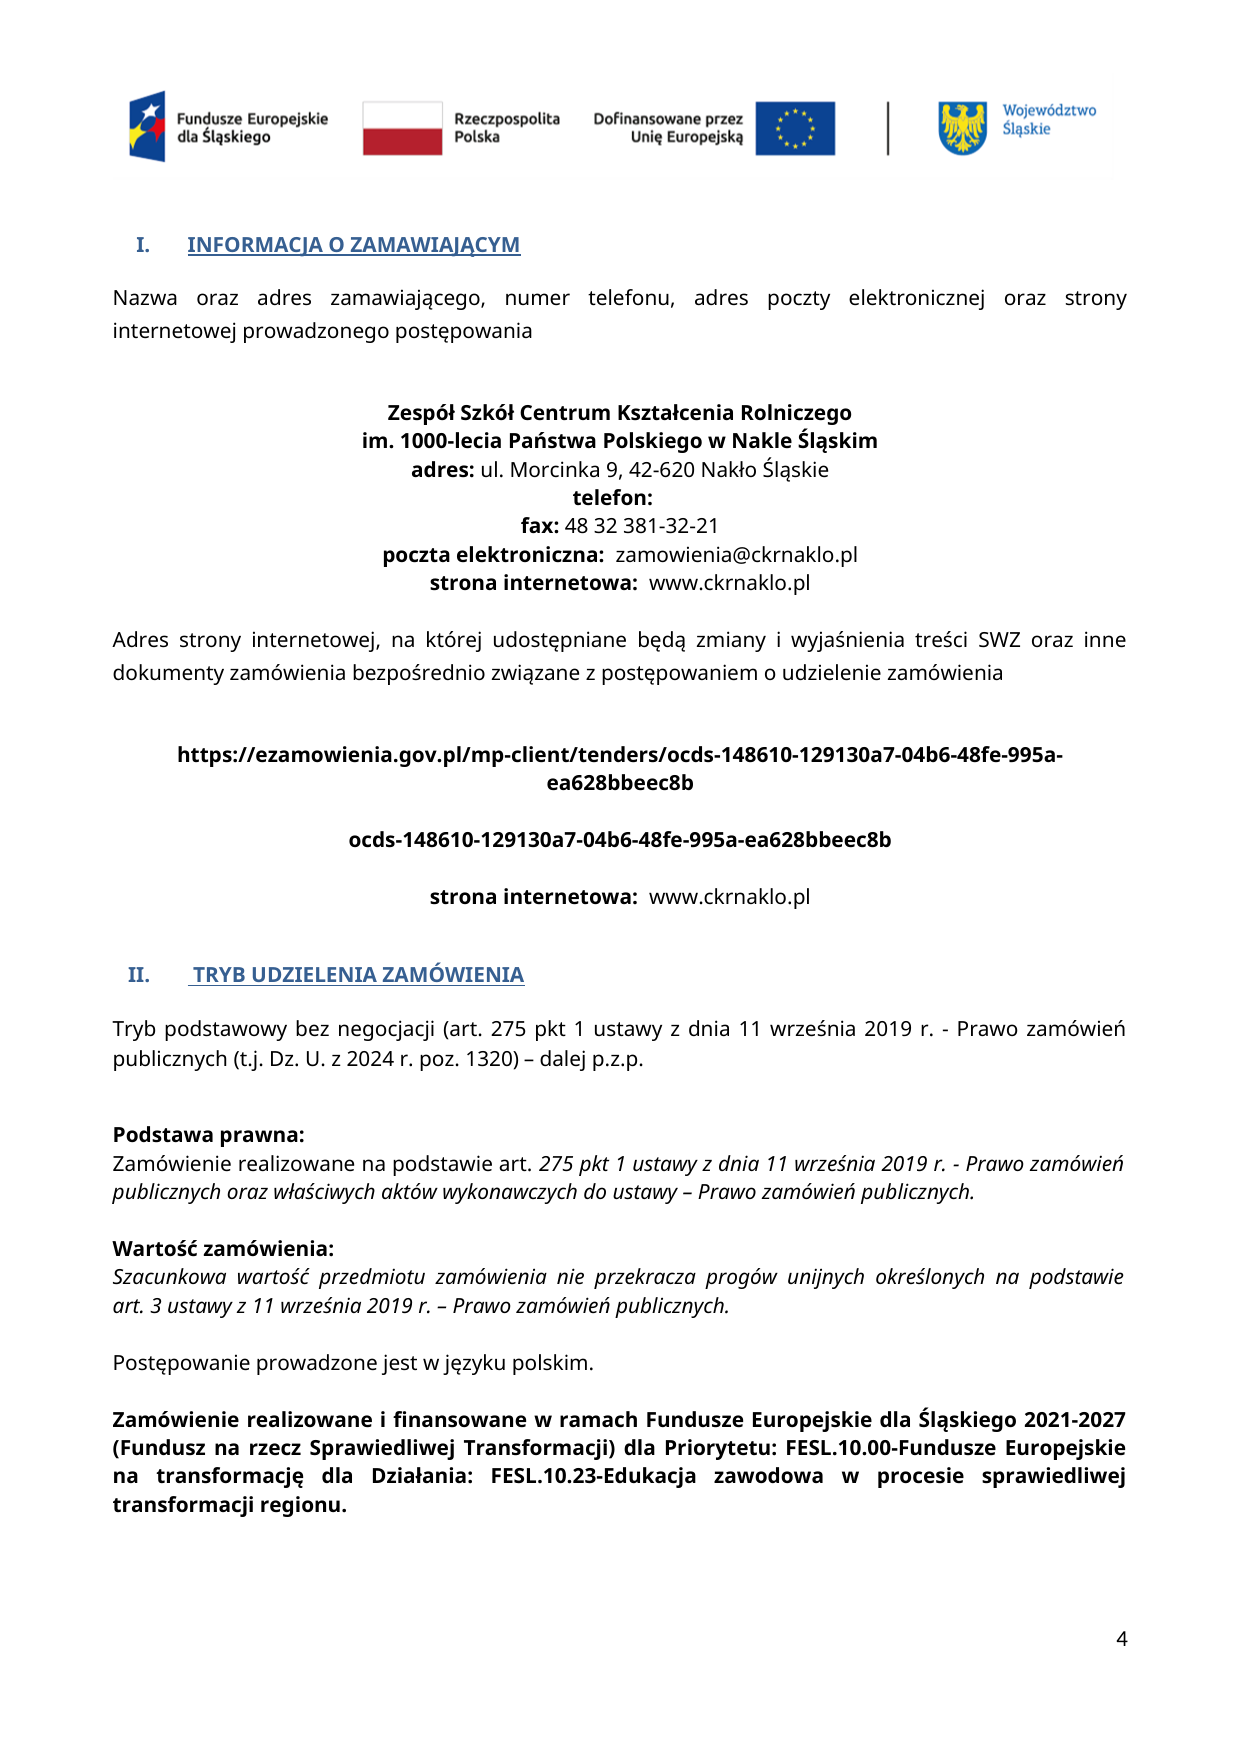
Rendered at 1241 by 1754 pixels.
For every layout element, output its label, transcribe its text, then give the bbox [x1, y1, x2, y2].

text Tryb podstawowy bez negocjacji (art. 275 pkt 1 ustawy z dnia 11 września 2019 r. - Prawo zamówień publicznych (t.j. Dz. U. z 2024 r. poz. 1320) – dalej p.z.p. [112, 1014, 1128, 1073]
text Postępowanie prowadzone jest w języku polskim. [112, 1348, 1128, 1376]
text Podstawa prawna: [112, 1120, 1128, 1149]
text Zespół Szkół Centrum Kształcenia Rolniczego [112, 398, 1128, 426]
text Adres strony internetowej, na której udostępniane będą zmiany i wyjaśnienia treści SWZ oraz inne dokumenty zamówienia bezpośrednio związane z postępowaniem o udzielenie zamówienia [112, 625, 1128, 686]
subtitle INFORMACJA O ZAMAWIAJĄCYM [150, 230, 1128, 258]
text Wartość zamówienia: [112, 1234, 1128, 1262]
text strona internetowa: www.ckrnaklo.pl [112, 882, 1128, 911]
text im. 1000-lecia Państwa Polskiego w Nakle Śląskim [112, 426, 1128, 455]
text strona internetowa: www.ckrnaklo.pl [112, 568, 1128, 597]
subtitle TRYB UDZIELENIA ZAMÓWIENIA [150, 961, 1128, 989]
text https://ezamowienia.gov.pl/mp-client/tenders/ocds-148610-129130a7-04b6-48fe-995a-ea628bbeec8b [112, 740, 1128, 797]
text fax: 48 32 381-32-21 [112, 512, 1128, 540]
text poczta elektroniczna: zamowienia@ckrnaklo.pl [112, 540, 1128, 568]
text Zamówienie realizowane na podstawie art. 275 pkt 1 ustawy z dnia 11 września 2019 r. - Prawo zamówień publicznych oraz właściwych aktów wykonawczych do ustawy – Prawo zamówień publicznych. [112, 1149, 1128, 1206]
text adres: ul. Morcinka 9, 42-620 Nakło Śląskie [112, 455, 1128, 483]
text telefon: [112, 483, 1128, 512]
text Zamówienie realizowane i finansowane w ramach Fundusze Europejskie dla Śląskiego 2021-2027 (Fundusz na rzecz Sprawiedliwej Transformacji) dla Priorytetu: FESL.10.00-Fundusze Europejskie na transformację dla Działania: FESL.10.23-Edukacja zawodowa w procesie sprawiedliwej transformacji regionu. [112, 1405, 1128, 1518]
text ocds-148610-129130a7-04b6-48fe-995a-ea628bbeec8b [112, 825, 1128, 854]
text Nazwa oraz adres zamawiającego, numer telefonu, adres poczty elektronicznej oraz strony internetowej prowadzonego postępowania [112, 283, 1128, 344]
text Szacunkowa wartość przedmiotu zamówienia nie przekracza progów unijnych określonych na podstawie art. 3 ustawy z 11 września 2019 r. – Prawo zamówień publicznych. [112, 1262, 1128, 1319]
